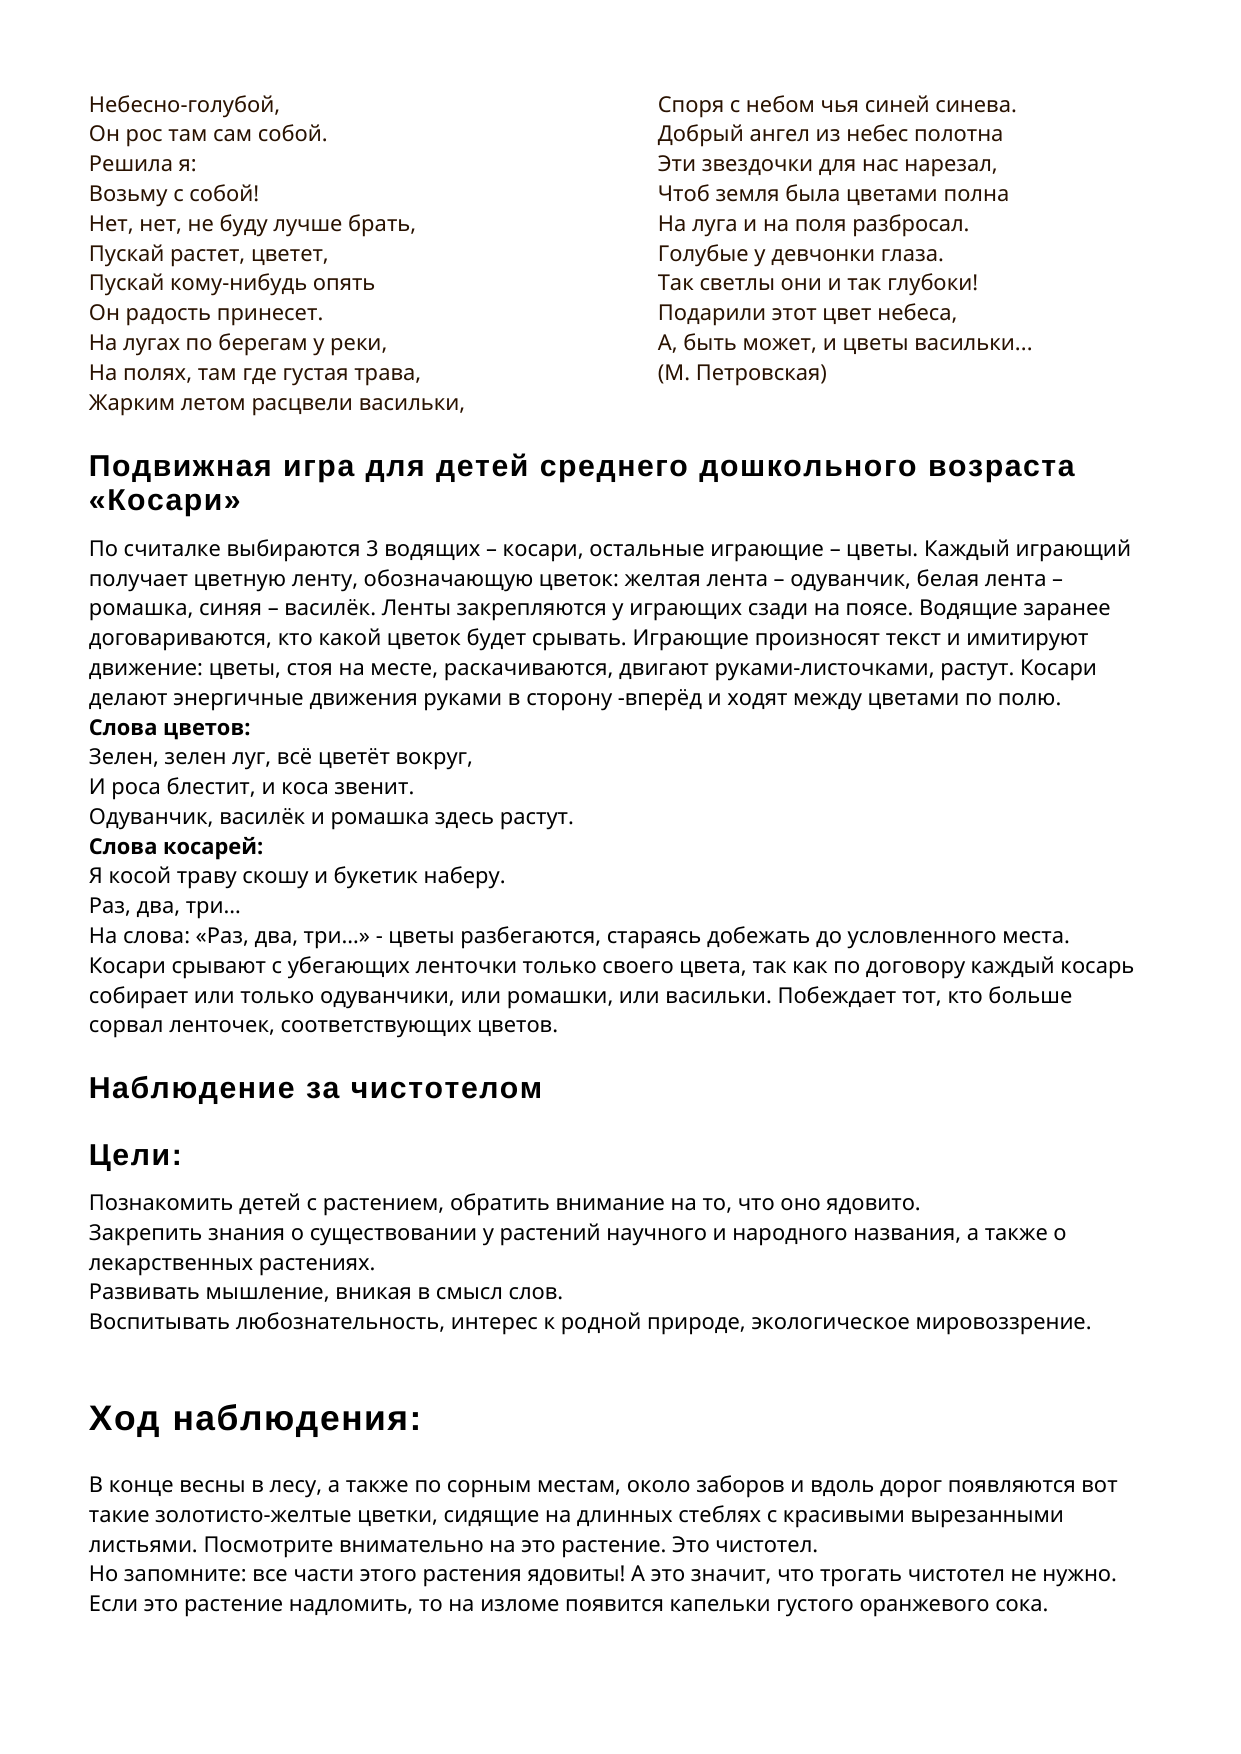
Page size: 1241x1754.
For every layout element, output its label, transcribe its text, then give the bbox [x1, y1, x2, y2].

text Познакомить детей с растением, обратить внимание на то, что оно ядовито. Закрепить знания о существовании у растений научного и народного названия, а также о лекарственных растениях. Развивать мышление, вникая в смысл слов. Воспитывать любознательность, интерес к родной природе, экологическое мировоззрение. [89, 1187, 1152, 1336]
text На лугах по берегам у реки, На полях, там где густая трава, Жарким летом расцвели васильки, Споря с небом чья синей синева. Добрый ангел из небес полотна Эти звездочки для нас нарезал, Чтоб земля была цветами полна На луга и на поля разбросал. Голубые у девчонки глаза. Так светлы они и так глубоки! Подарили этот цвет небеса, А, быть может, и цветы васильки... (М. Петровская) [658, 89, 1152, 387]
text Наблюдение за чистотелом [89, 1071, 1152, 1105]
text На слова: «Раз, два, три…» - цветы разбегаются, стараясь добежать до условленного места. Косари срывают с убегающих ленточки только своего цвета, так как по договору каждый косарь собирает или только одуванчики, или ромашки, или васильки. Побеждает тот, кто больше сорвал ленточек, соответствующих цветов. [89, 920, 1152, 1039]
text Зелен, зелен луг, всё цветёт вокруг, И роса блестит, и коса звенит. Одуванчик, василёк и ромашка здесь растут. [89, 741, 1152, 831]
text Слова косарей: [89, 831, 1152, 861]
text Цели: [89, 1137, 1152, 1171]
text Я косой траву скошу и букетик наберу. Раз, два, три… [89, 861, 1152, 920]
text Подвижная игра для детей среднего дошкольного возраста «Косари» [89, 448, 1152, 517]
text По считалке выбираются 3 водящих – косари, остальные играющие – цветы. Каждый играющий получает цветную ленту, обозначающую цветок: желтая лента – одуванчик, белая лента – ромашка, синяя – василёк. Ленты закрепляются у играющих сзади на поясе. Водящие заранее договариваются, кто какой цветок будет срывать. Играющие произносят текст и имитируют движение: цветы, стоя на месте, раскачиваются, двигают руками-листочками, растут. Косари делают энергичные движения руками в сторону -вперёд и ходят между цветами по полю. [89, 533, 1152, 712]
text Но запомните: все части этого растения ядовиты! А это значит, что трогать чистотел не нужно. Если это растение надломить, то на изломе появится капельки густого оранжевого сока. [89, 1558, 1152, 1618]
text Слова цветов: [89, 712, 1152, 741]
text Ход наблюдения: [89, 1397, 1152, 1438]
text На лугах по берегам у реки, На полях, там где густая трава, Жарким летом расцвели васильки, Споря с небом чья синей синева. Добрый ангел из небес полотна Эти звездочки для нас нарезал, Чтоб земля была цветами полна На луга и на поля разбросал. Голубые у девчонки глаза. Так светлы они и так глубоки! Подарили этот цвет небеса, А, быть может, и цветы васильки... (М. Петровская) [89, 327, 583, 416]
text В конце весны в лесу, а также по сорным местам, около заборов и вдоль дорог появляются вот такие золотисто-желтые цветки, сидящие на длинных стеблях с красивыми вырезанными листьями. Посмотрите внимательно на это растение. Это чистотел. [89, 1469, 1152, 1558]
